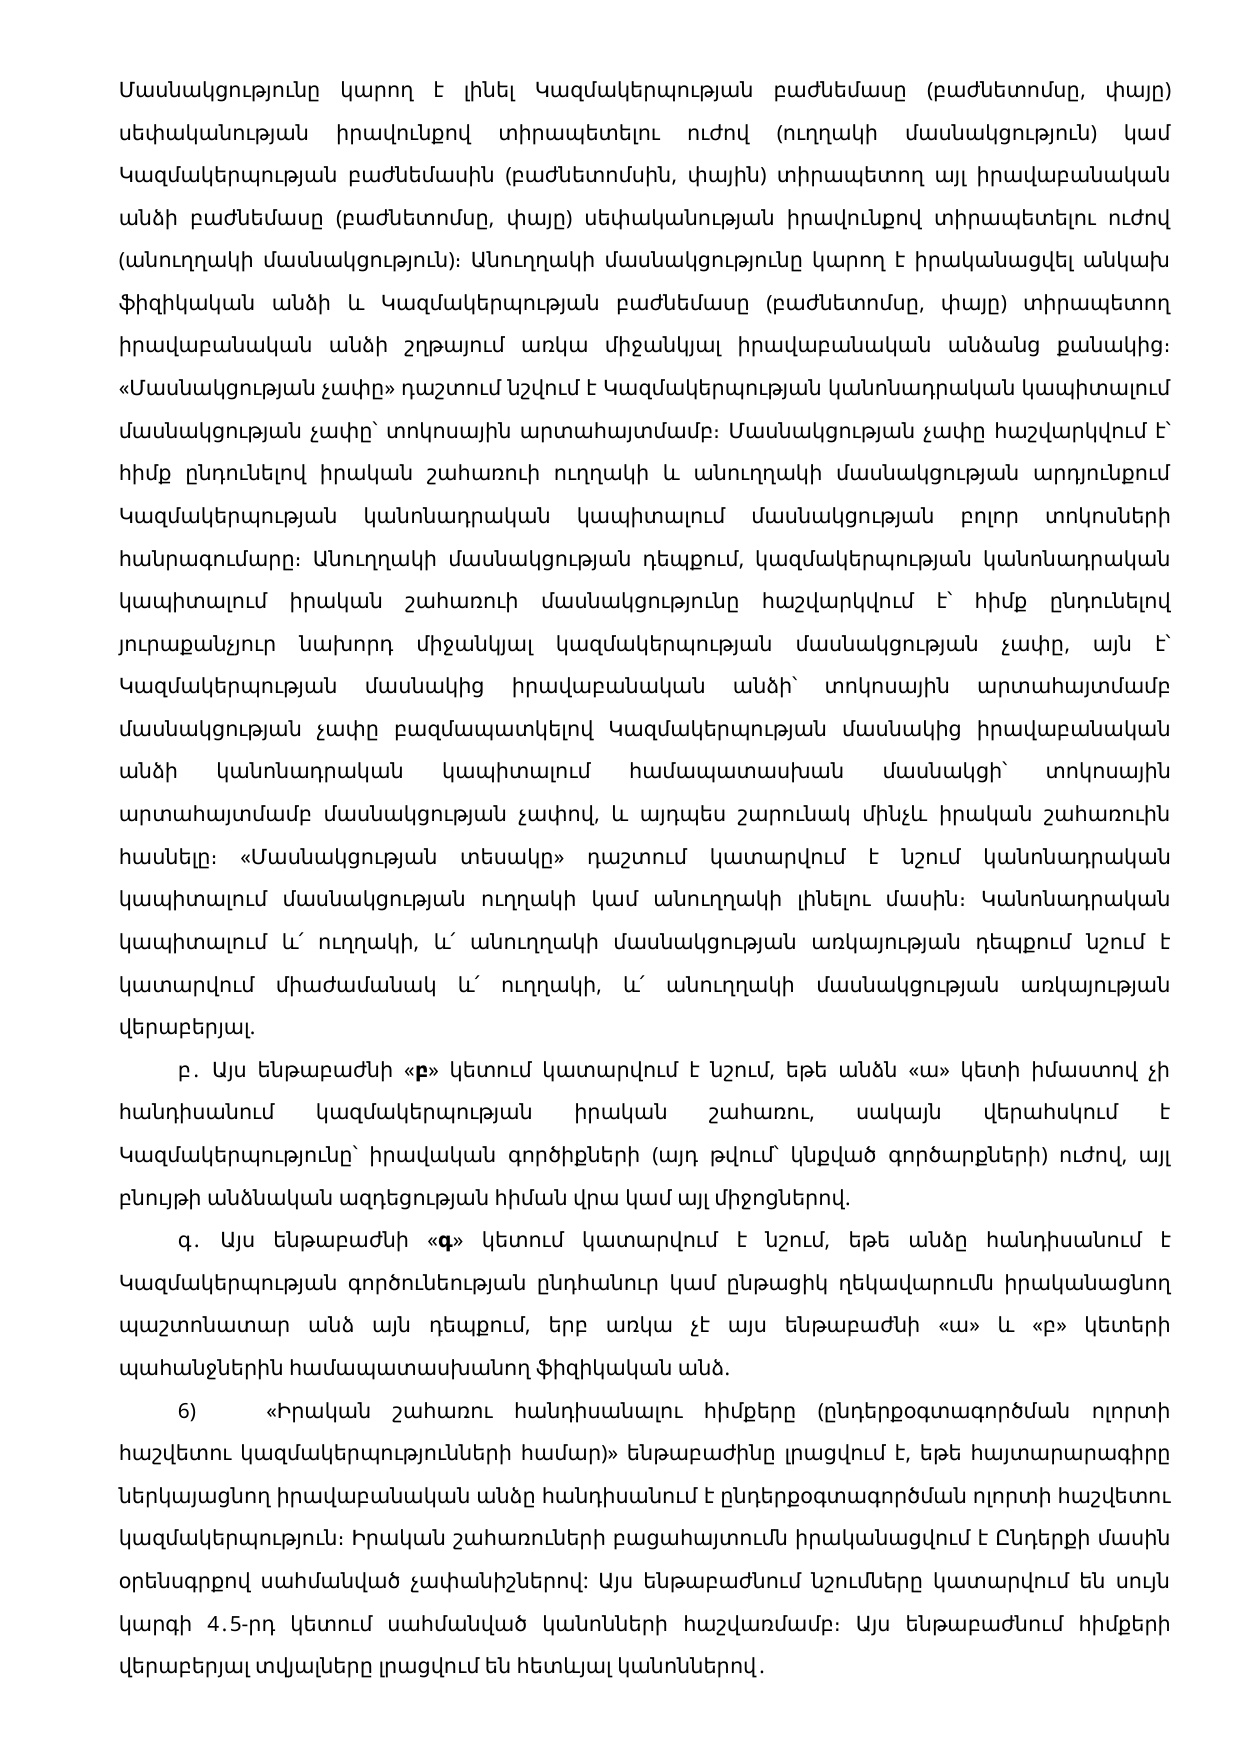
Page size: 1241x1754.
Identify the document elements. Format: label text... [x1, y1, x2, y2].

text բ․ Այս ենթաբաժնի «բ» կետում կատարվում է նշում, եթե անձն «ա» կետի իմաստով չի հանդիսանում կազմակերպության իրական շահառու, սակայն վերահսկում է Կազմակերպությունը՝ իրավական գործիքների (այդ թվում՝ կնքված գործարքների) ուժով, այլ բնույթի անձնական ազդեցության հիման վրա կամ այլ միջոցներով. [118, 1055, 1171, 1211]
text գ․ Այս ենթաբաժնի «գ» կետում կատարվում է նշում, եթե անձը հանդիսանում է Կազմակերպության գործունեության ընդհանուր կամ ընթացիկ ղեկավարումն իրականացնող պաշտոնատար անձ այն դեպքում, երբ առկա չէ այս ենթաբաժնի «ա» և «բ» կետերի պահանջներին համապատասխանող ֆիզիկական անձ. [118, 1225, 1171, 1382]
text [118, 75, 1171, 1041]
list «Իրական շահառու հանդիսանալու հիմքերը (ընդերքօգտագործման ոլորտի հաշվետու կազմակերպությունների համար)» ենթաբաժինը լրացվում է, եթե հայտարարագիրը ներկայացնող իրավաբանական անձը հանդիսանում է ընդերքօգտագործման ոլորտի հաշվետու կազմակերպություն։ Իրական շահառուների բացահայտումն իրականացվում է Ընդերքի մասին օրենսգրքով սահմանված չափանիշներով: Այս ենթաբաժնում նշումները կատարվում են սույն կարգի 4․5-րդ կետում սահմանված կանոնների հաշվառմամբ։ Այս ենթաբաժնում հիմքերի վերաբերյալ տվյալները լրացվում են հետևյալ կանոններով․ [118, 1396, 1171, 1680]
